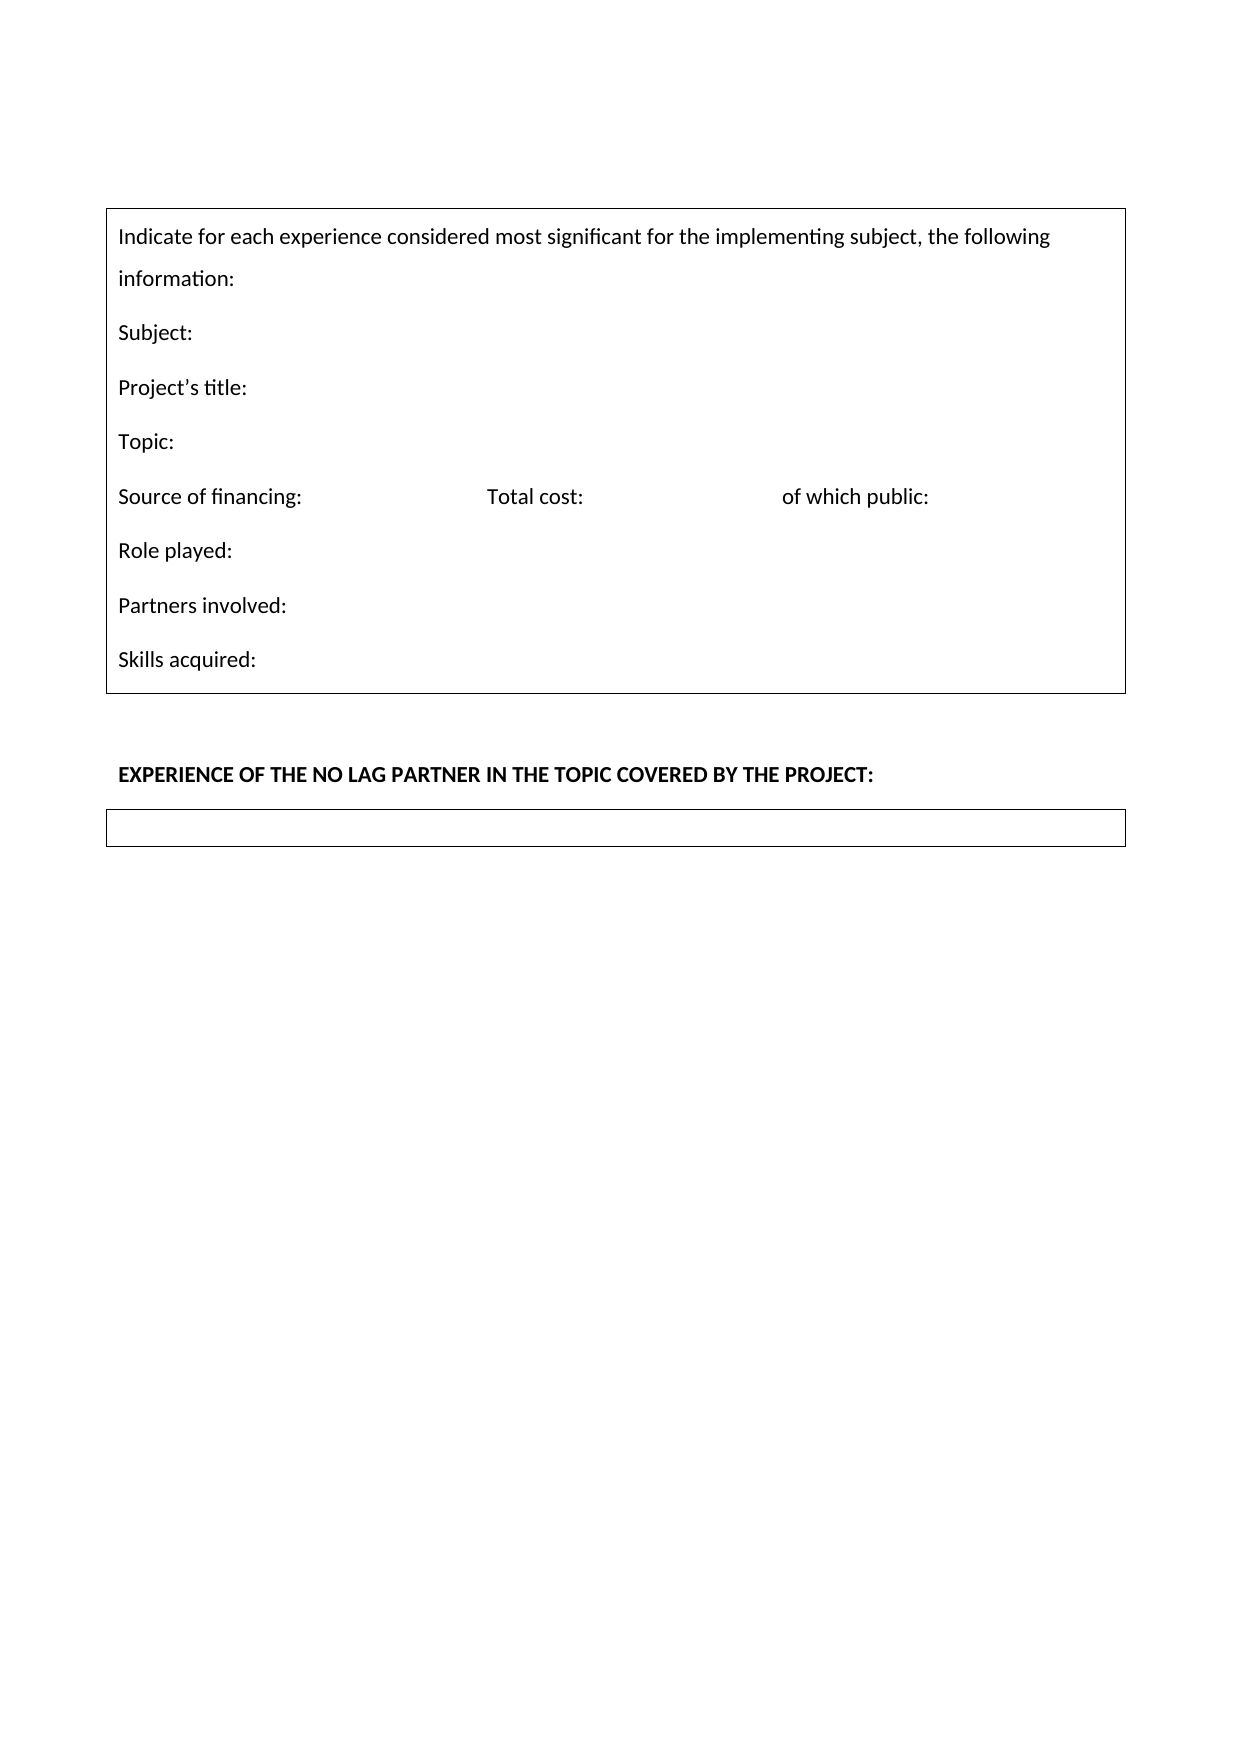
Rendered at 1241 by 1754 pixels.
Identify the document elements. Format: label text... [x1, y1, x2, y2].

table_header [107, 810, 1125, 846]
table_header Indicate for each experience considered most significant for the implementing subject, the following information: Subject: Project’s title: Topic: Source of financing: Total cost: of which public: Role played: Partners involved: Skills acquired: [107, 209, 1125, 693]
text EXPERIENCE OF THE NO LAG PARTNER IN THE TOPIC COVERED BY THE PROJECT: [118, 761, 1122, 789]
